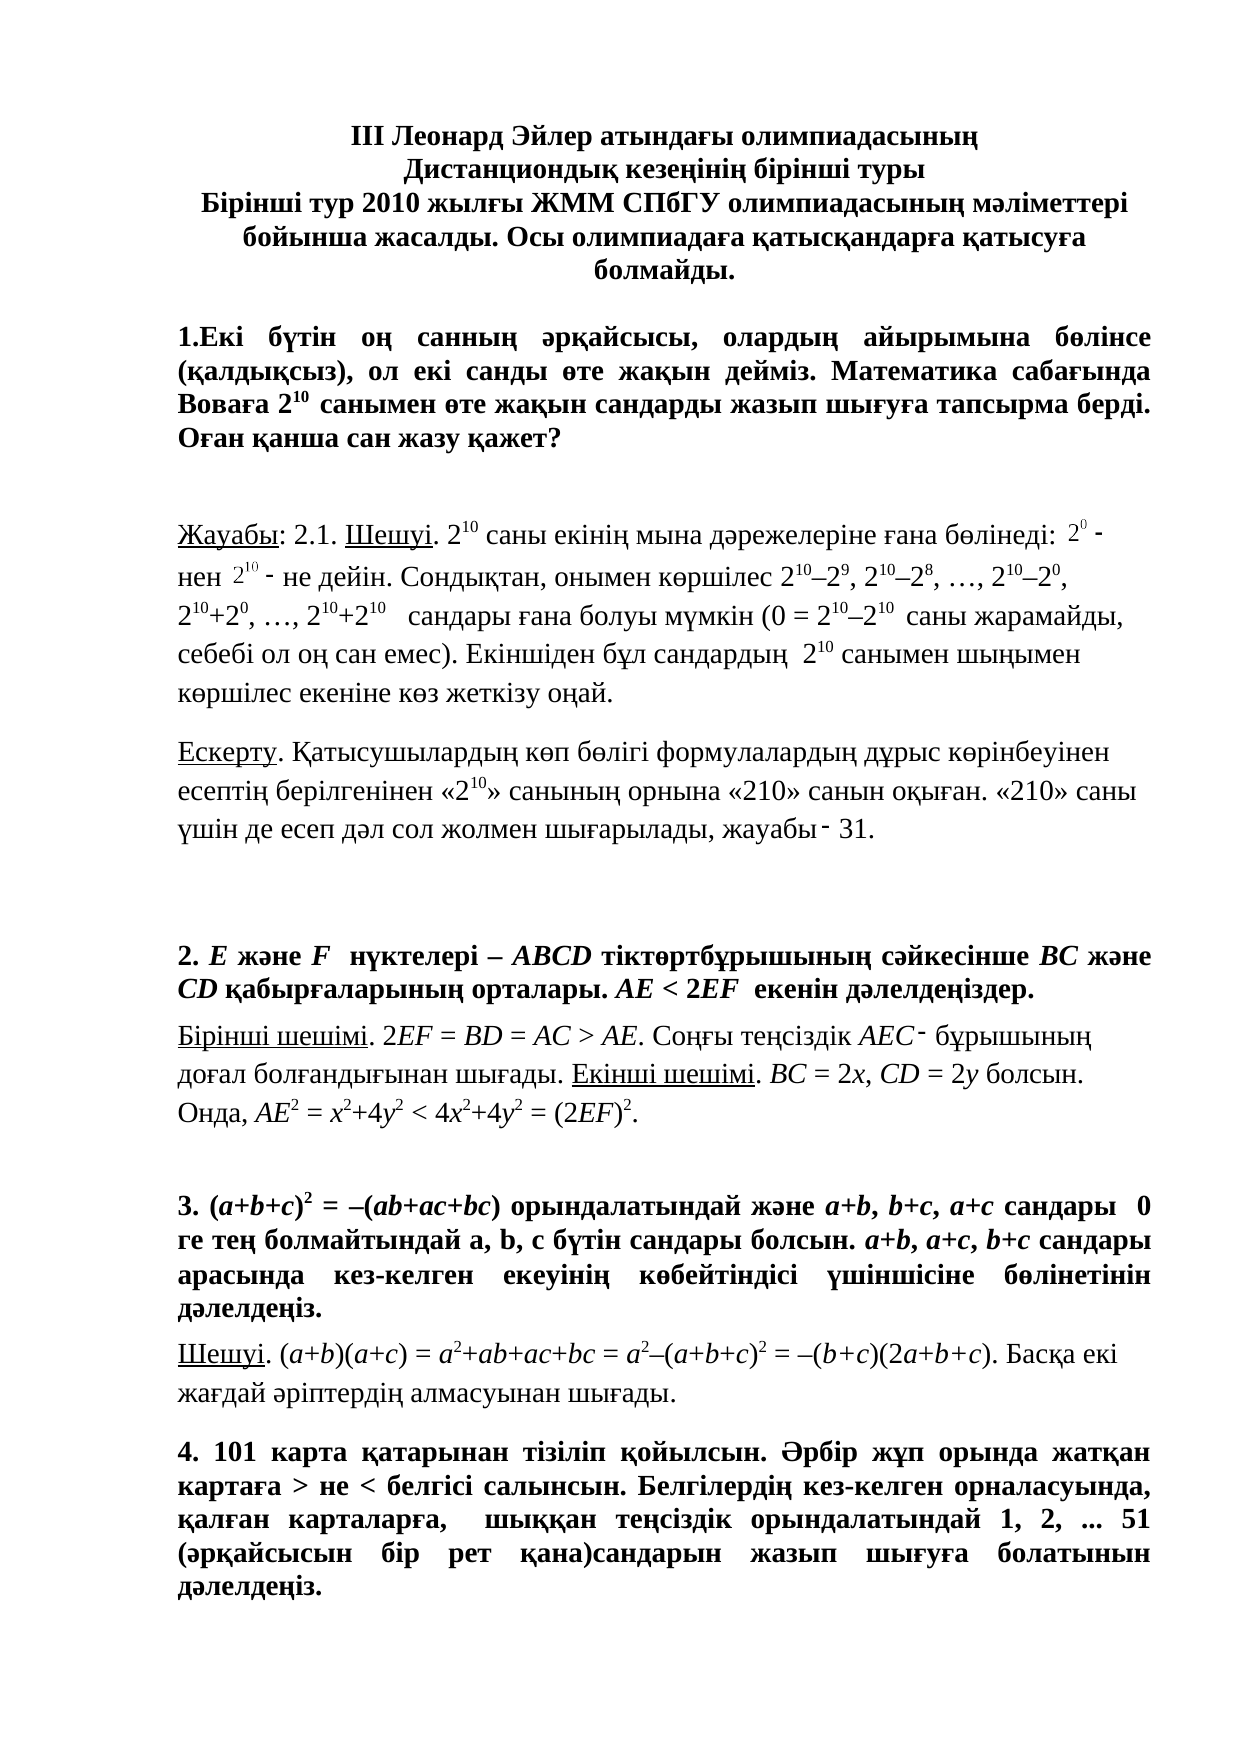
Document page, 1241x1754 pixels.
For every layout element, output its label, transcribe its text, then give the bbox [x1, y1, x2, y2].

text Бірінші тур 2010 жылғы ЖММ СПбГУ олимпиадасының мәліметтері бойынша жасалды. Осы олимпиадаға қатысқандарға қатысуға болмайды. [177, 185, 1152, 286]
text Бірінші шешімі. 2EF = BD = AC > AE. Соңғы теңсіздік AECбұрышының доғал болғандығынан шығады. Екінші шешімі. BC = 2x, CD = 2y болсын. Онда, AE2 = x2+4y2 < 4x2+4y2 = (2EF)2. [177, 1018, 1152, 1128]
text Дистанциондық кезеңінің бірінші туры [177, 152, 1152, 185]
text Ескерту. Қатысушылардың көп бөлігі формулалардың дұрыс көрінбеуінен есептің берілгенінен «210» санының орнына «210» санын оқыған. «210» саны үшін де есеп дәл сол жолмен шығарылады, жауабы31. [177, 734, 1152, 845]
text Жауабы: 2.1. Шешуі. 210 саны екінің мына дәрежелеріне ғана бөлінеді: нен не дейін. Сондықтан, онымен көршілес 210–29, 210–28, …, 210–20, 210+20, …, 210+210 сандары ғана болуы мүмкін (0 = 210–210 саны жарамайды, себебі ол оң сан емес). Екіншіден бұл сандардың 210 санымен шыңымен көршілес екеніне көз жеткізу оңай. [177, 513, 1152, 709]
text 1.Екі бүтін оң санның әрқайсысы, олардың айырымына бөлінсе (қалдықсыз), ол екі санды өте жақын дейміз. Математика сабағында Воваға 210 санымен өте жақын сандарды жазып шығуға тапсырма берді. Оған қанша сан жазу қажет? [177, 319, 1152, 453]
text Шешуі. (a+b)(a+c) = a2+ab+ac+bc = a2–(a+b+c)2 = –(b+c)(2a+b+c). Басқа екі жағдай әріптердің алмасуынан шығады. [177, 1336, 1152, 1408]
text 3. (a+b+c)2 = –(ab+ac+bc) орындалатындай және a+b, b+c, a+c сандары 0 ге тең болмайтындай а, b, c бүтін сандары болсын. a+b, a+c, b+с сандары арасында кез-келген екеуінің көбейтіндісі үшіншісіне бөлінетінін дәлелдеңіз. [177, 1188, 1152, 1324]
text 2. Е және F нүктелері – АВСD тіктөртбұрышының сәйкесінше ВС және CD қабырғаларының орталары. АЕ < 2ЕF екенін дәлелдеңіздер. [177, 938, 1152, 1005]
text 4. 101 карта қатарынан тізіліп қойылсын. Әрбір жұп орында жатқан картаға > не < белгісі салынсын. Белгілердің кез-келген орналасуында, қалған карталарға, шыққан теңсіздік орындалатындай 1, 2, ... 51 (әрқайсысын бір рет қана)сандарын жазып шығуға болатынын дәлелдеңіз. [177, 1434, 1152, 1602]
text III Леонард Эйлер атындағы олимпиадасының [177, 118, 1152, 152]
